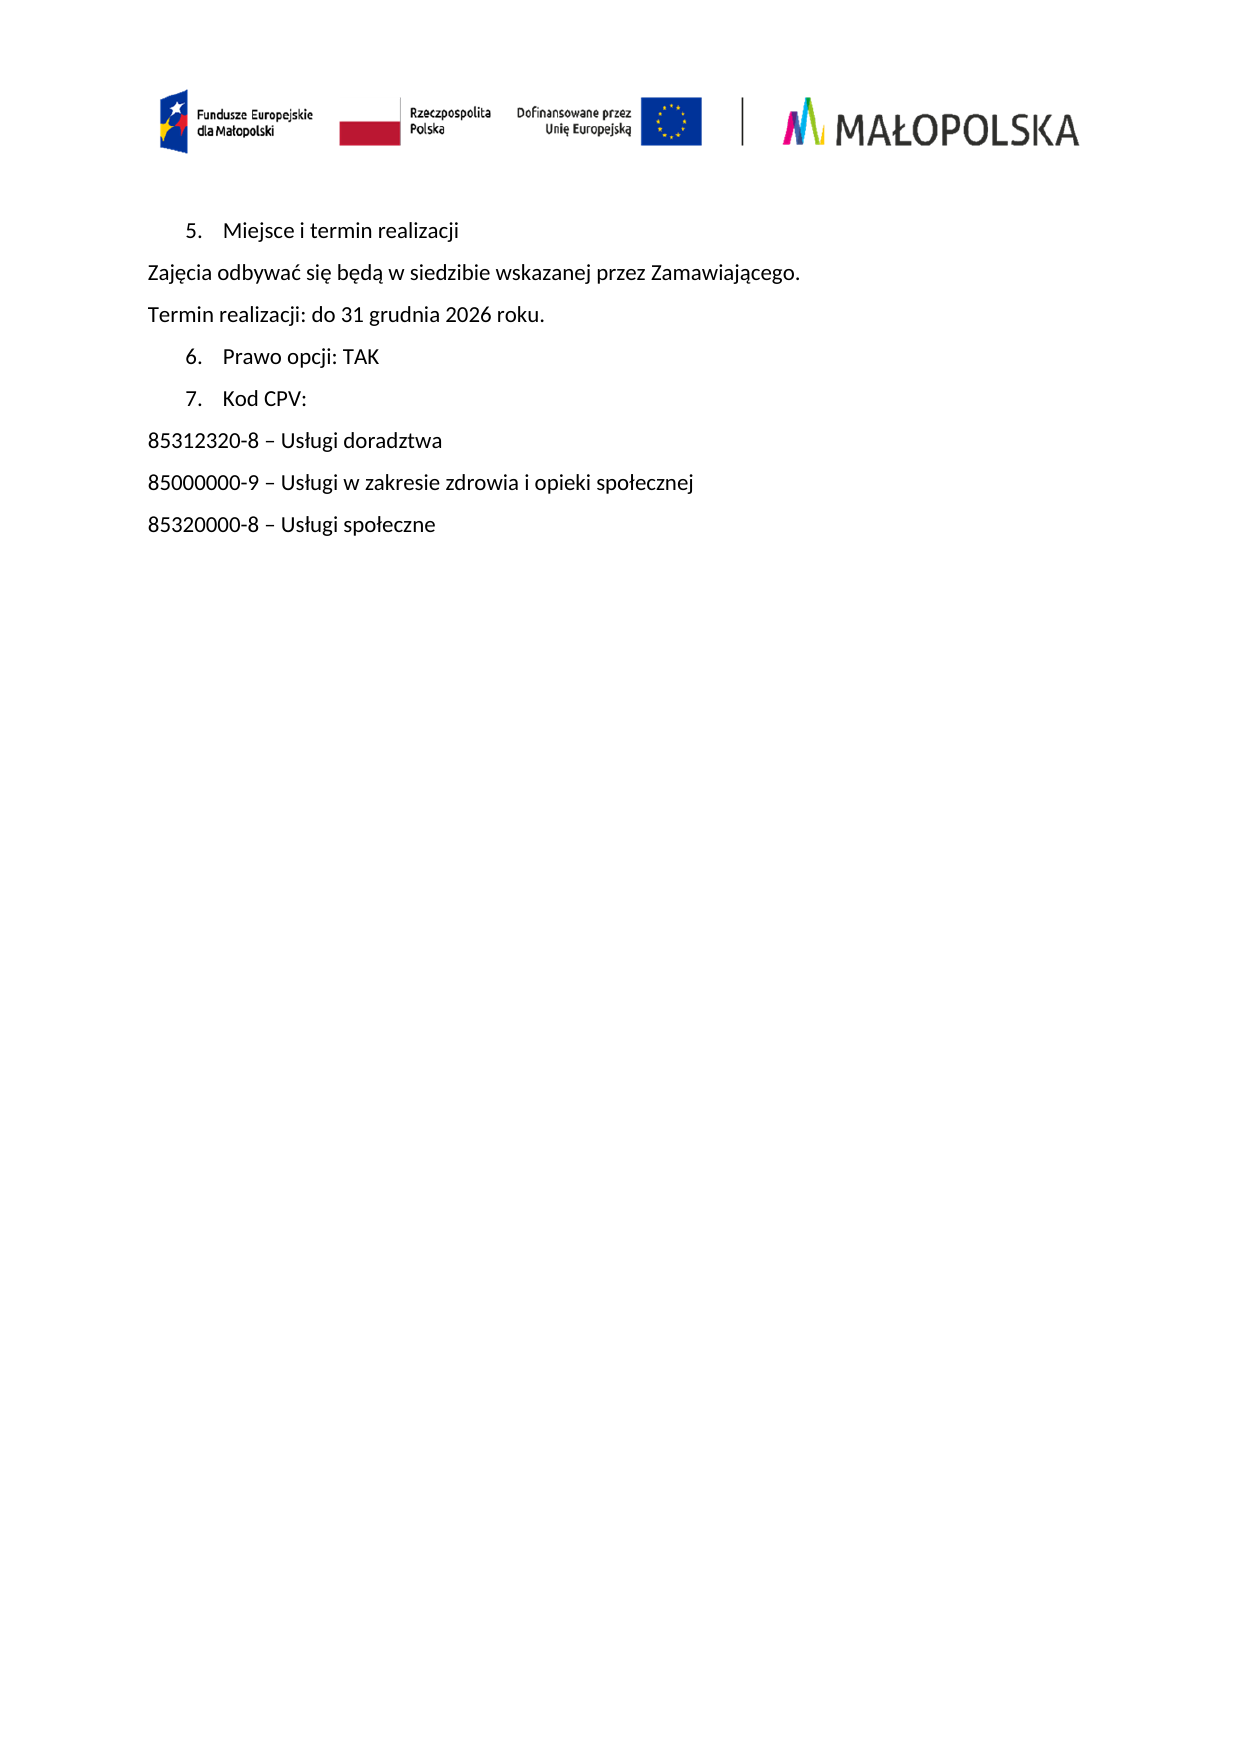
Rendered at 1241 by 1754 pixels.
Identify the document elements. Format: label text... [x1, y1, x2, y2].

list Kod CPV: [185, 384, 1093, 412]
text 85000000-9 – Usługi w zakresie zdrowia i opieki społecznej [148, 468, 1093, 496]
text 85312320-8 – Usługi doradztwa [148, 426, 1093, 454]
text Zajęcia odbywać się będą w siedzibie wskazanej przez Zamawiającego. [148, 258, 1093, 286]
list Miejsce i termin realizacji [185, 216, 1093, 244]
text Termin realizacji: do 31 grudnia 2026 roku. [148, 300, 1093, 328]
list Prawo opcji: TAK [185, 342, 1093, 370]
text 85320000-8 – Usługi społeczne [148, 510, 1093, 538]
picture [147, 73, 1093, 169]
